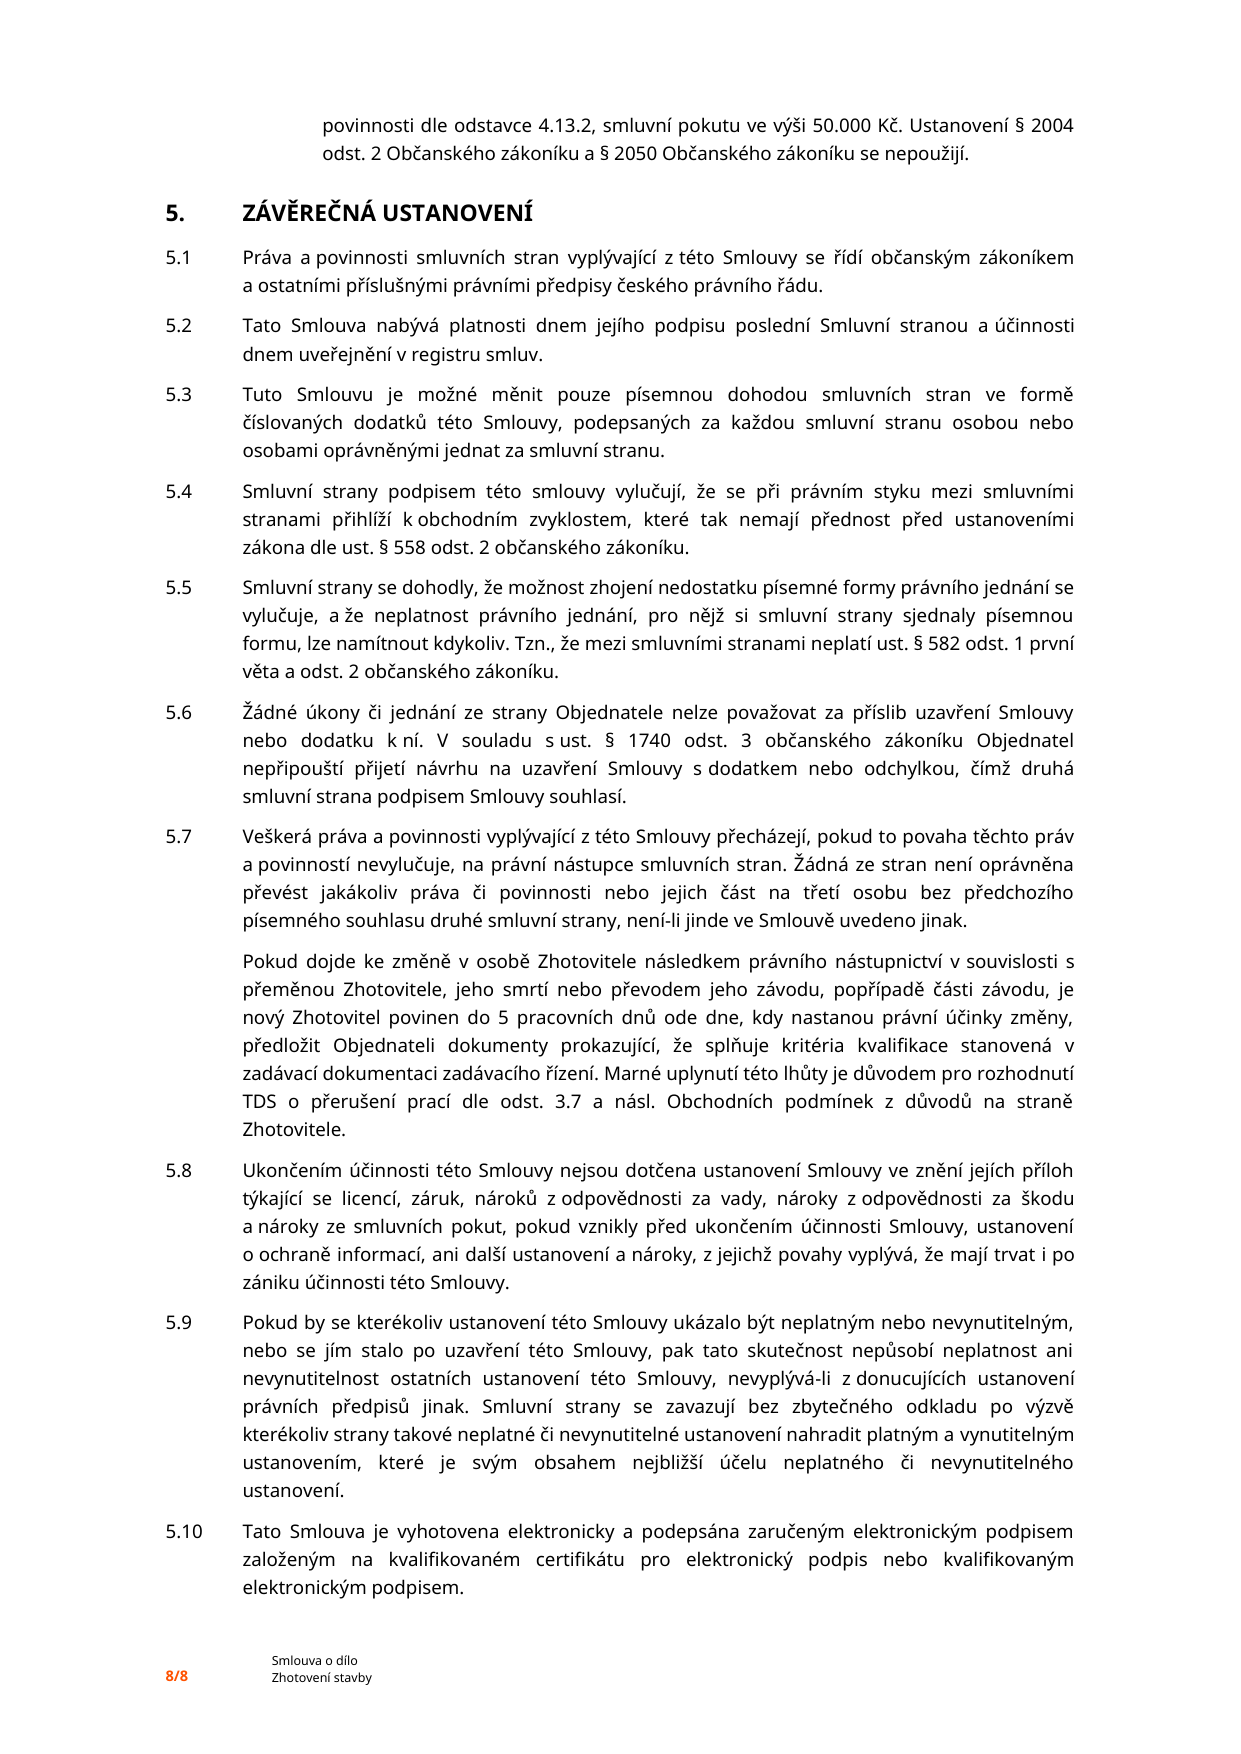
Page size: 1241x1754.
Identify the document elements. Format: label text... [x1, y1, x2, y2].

text Smluvní strany se dohodly, že možnost zhojení nedostatku písemné formy právního jednání se vylučuje, a že neplatnost právního jednání, pro nějž si smluvní strany sjednaly písemnou formu, lze namítnout kdykoliv. Tzn., že mezi smluvními stranami neplatí ust. § 582 odst. 1 první věta a odst. 2 občanského zákoníku. [165, 574, 1075, 684]
list Pokud dojde ke změně v osobě Zhotovitele následkem právního nástupnictví v souvislosti s přeměnou Zhotovitele, jeho smrtí nebo převodem jeho závodu, popřípadě části závodu, je nový Zhotovitel povinen do 5 pracovních dnů ode dne, kdy nastanou právní účinky změny, předložit Objednateli dokumenty prokazující, že splňuje kritéria kvalifikace stanovená v zadávací dokumentaci zadávacího řízení. Marné uplynutí této lhůty je důvodem pro rozhodnutí TDS o přerušení prací dle odst. 3.7 a násl. Obchodních podmínek z důvodů na straně Zhotovitele. [242, 948, 1075, 1142]
text Tuto Smlouvu je možné měnit pouze písemnou dohodou smluvních stran ve formě číslovaných dodatků této Smlouvy, podepsaných za každou smluvní stranu osobou nebo osobami oprávněnými jednat za smluvní stranu. [165, 381, 1075, 463]
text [239, 112, 1075, 166]
text Ukončením účinnosti této Smlouvy nejsou dotčena ustanovení Smlouvy ve znění jejích příloh týkající se licencí, záruk, nároků z odpovědnosti za vady, nároky z odpovědnosti za škodu a nároky ze smluvních pokut, pokud vznikly před ukončením účinnosti Smlouvy, ustanovení o ochraně informací, ani další ustanovení a nároky, z jejichž povahy vyplývá, že mají trvat i po zániku účinnosti této Smlouvy. [165, 1157, 1075, 1294]
text Smluvní strany podpisem této smlouvy vylučují, že se při právním styku mezi smluvními stranami přihlíží k obchodním zvyklostem, které tak nemají přednost před ustanoveními zákona dle ust. § 558 odst. 2 občanského zákoníku. [165, 478, 1075, 559]
text Tato Smlouva nabývá platnosti dnem jejího podpisu poslední Smluvní stranou a účinnosti dnem uveřejnění v registru smluv. [165, 313, 1075, 366]
text ZÁVĚREČNÁ USTANOVENÍ [165, 197, 1075, 229]
text Žádné úkony či jednání ze strany Objednatele nelze považovat za příslib uzavření Smlouvy nebo dodatku k ní. V souladu s ust. § 1740 odst. 3 občanského zákoníku Objednatel nepřipouští přijetí návrhu na uzavření Smlouvy s dodatkem nebo odchylkou, čímž druhá smluvní strana podpisem Smlouvy souhlasí. [165, 699, 1075, 809]
text Tato Smlouva je vyhotovena elektronicky a podepsána zaručeným elektronickým podpisem založeným na kvalifikovaném certifikátu pro elektronický podpis nebo kvalifikovaným elektronickým podpisem. [165, 1518, 1075, 1600]
text Práva a povinnosti smluvních stran vyplývající z této Smlouvy se řídí občanským zákoníkem a ostatními příslušnými právními předpisy českého právního řádu. [165, 244, 1075, 298]
text Pokud by se kterékoliv ustanovení této Smlouvy ukázalo být neplatným nebo nevynutitelným, nebo se jím stalo po uzavření této Smlouvy, pak tato skutečnost nepůsobí neplatnost ani nevynutitelnost ostatních ustanovení této Smlouvy, nevyplývá-li z donucujících ustanovení právních předpisů jinak. Smluvní strany se zavazují bez zbytečného odkladu po výzvě kterékoliv strany takové neplatné či nevynutitelné ustanovení nahradit platným a vynutitelným ustanovením, které je svým obsahem nejbližší účelu neplatného či nevynutitelného ustanovení. [165, 1309, 1075, 1503]
text Veškerá práva a povinnosti vyplývající z této Smlouvy přecházejí, pokud to povaha těchto práv a povinností nevylučuje, na právní nástupce smluvních stran. Žádná ze stran není oprávněna převést jakákoliv práva či povinnosti nebo jejich část na třetí osobu bez předchozího písemného souhlasu druhé smluvní strany, není-li jinde ve Smlouvě uvedeno jinak. [165, 824, 1075, 933]
